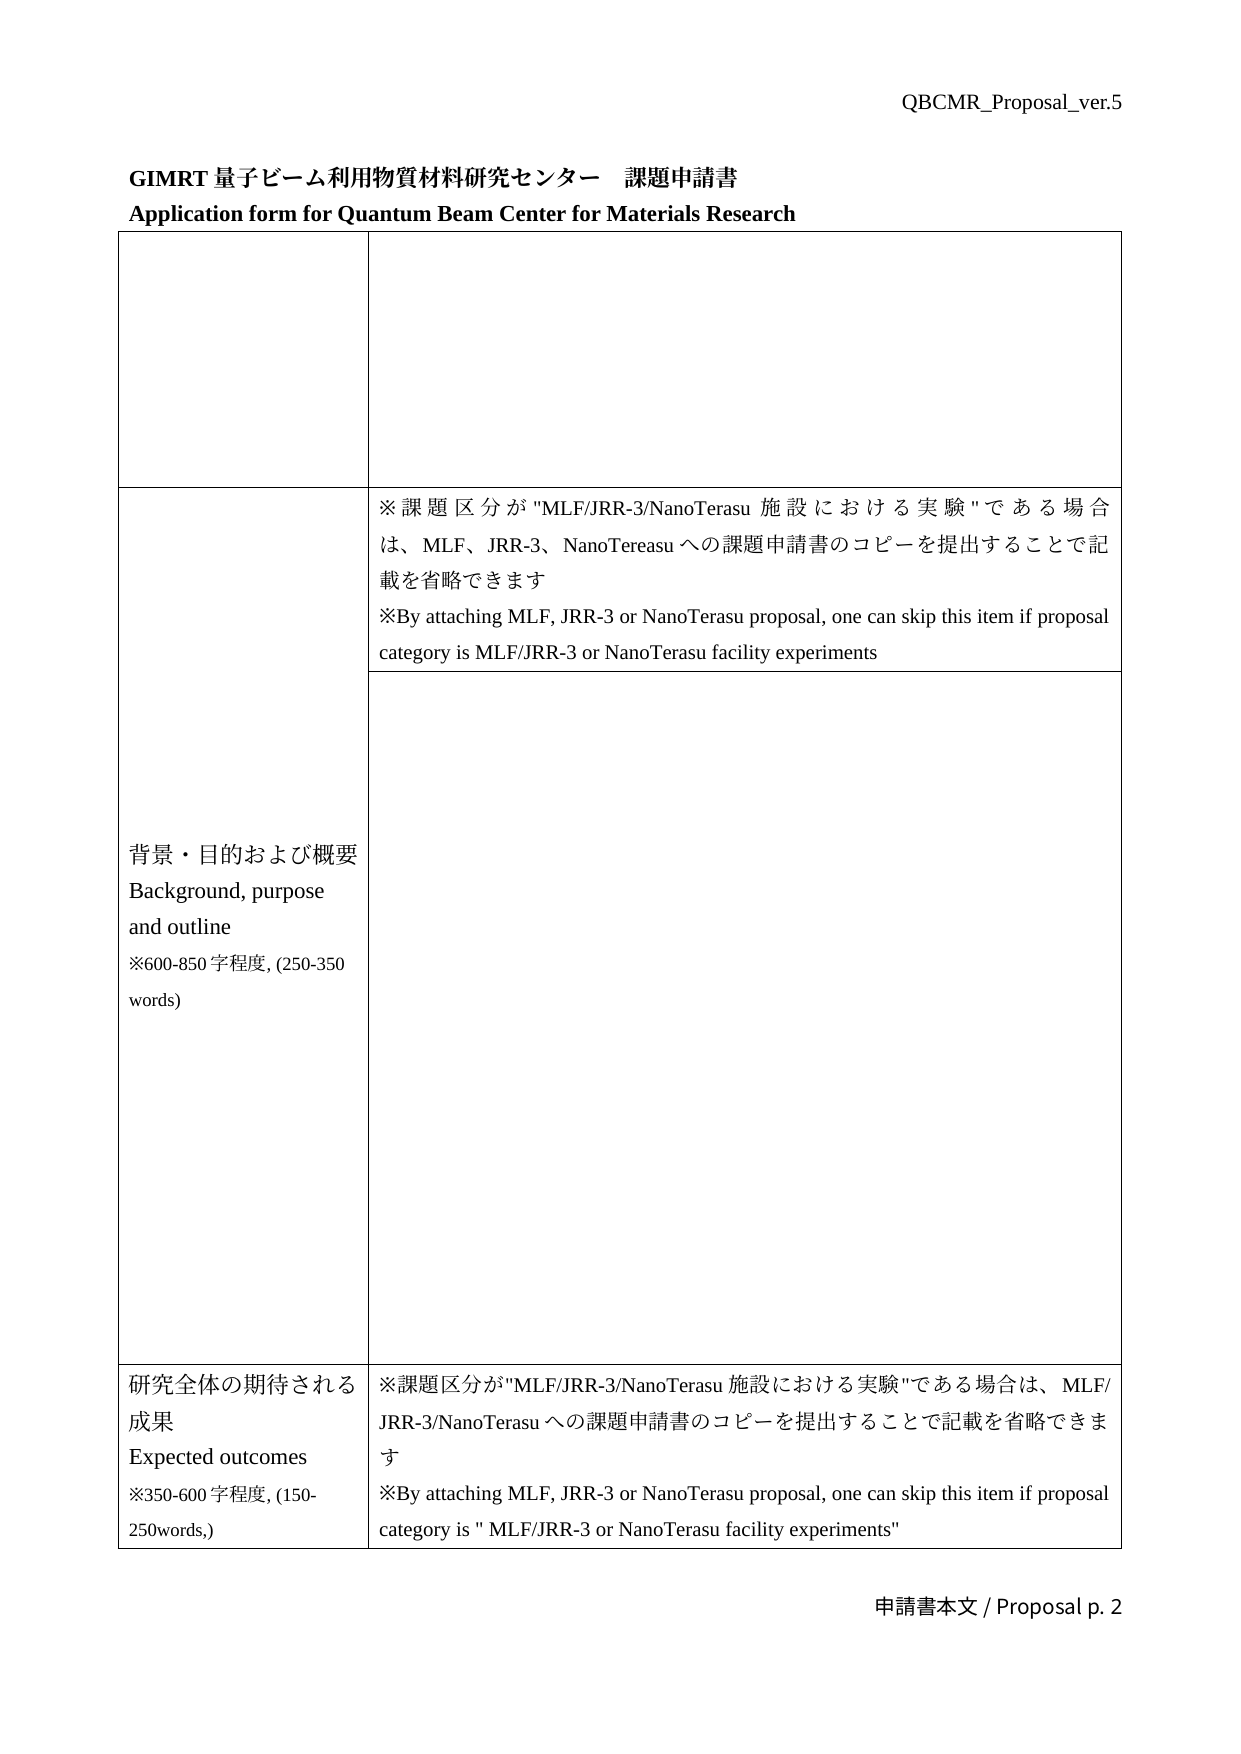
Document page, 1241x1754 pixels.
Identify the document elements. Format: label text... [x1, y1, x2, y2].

table_cell [369, 232, 1121, 487]
table_cell 背景・目的および概要 Background, purpose and outline ※600-850字程度, (250-350 words) [119, 488, 368, 1364]
table_cell ※課題区分が"MLF/JRR-3/NanoTerasu施設における実験"である場合は、MLF/JRR-3/NanoTerasuへの課題申請書のコピーを提出することで記載を省略できます ※By attaching MLF, JRR-3 or NanoTerasu proposal, one can skip this item if proposal category is " MLF/JRR-3 or NanoTerasu facility experiments" [369, 1365, 1121, 1548]
table_header GIMRT 量子ビーム利用物質材料研究センター 課題申請書 Application form for Quantum Beam Center for Materials Research [118, 158, 1121, 231]
table_cell ※課題区分が"MLF/JRR-3/NanoTerasu施設における実験"である場合は、MLF、JRR-3、NanoTereasuへの課題申請書のコピーを提出することで記載を省略できます ※By attaching MLF, JRR-3 or NanoTerasu proposal, one can skip this item if proposal category is MLF/JRR-3 or NanoTerasu facility experiments [369, 488, 1121, 671]
table_cell [369, 672, 1121, 1364]
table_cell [119, 1365, 368, 1548]
